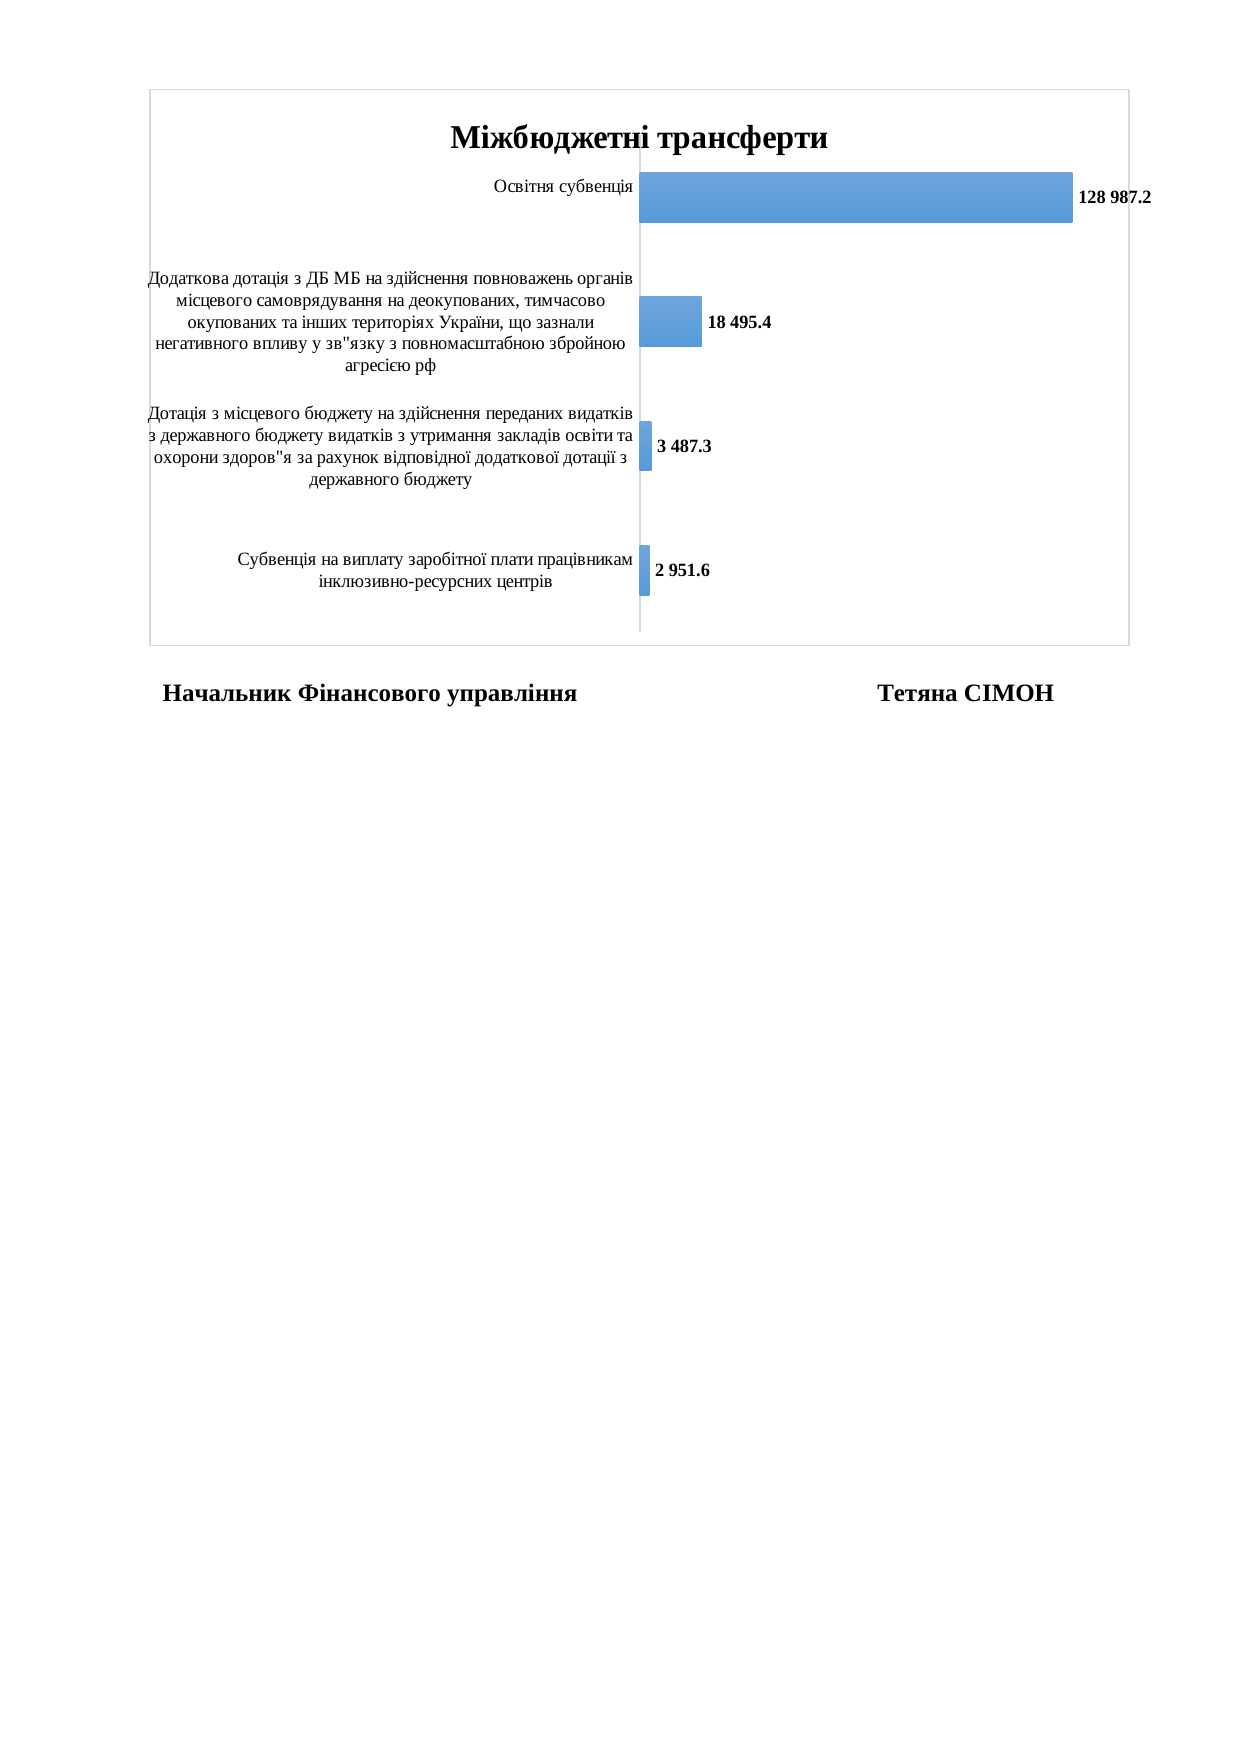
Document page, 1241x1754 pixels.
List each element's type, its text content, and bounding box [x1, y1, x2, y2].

text Начальник Фінансового управління Тетяна СІМОН [148, 678, 1152, 707]
